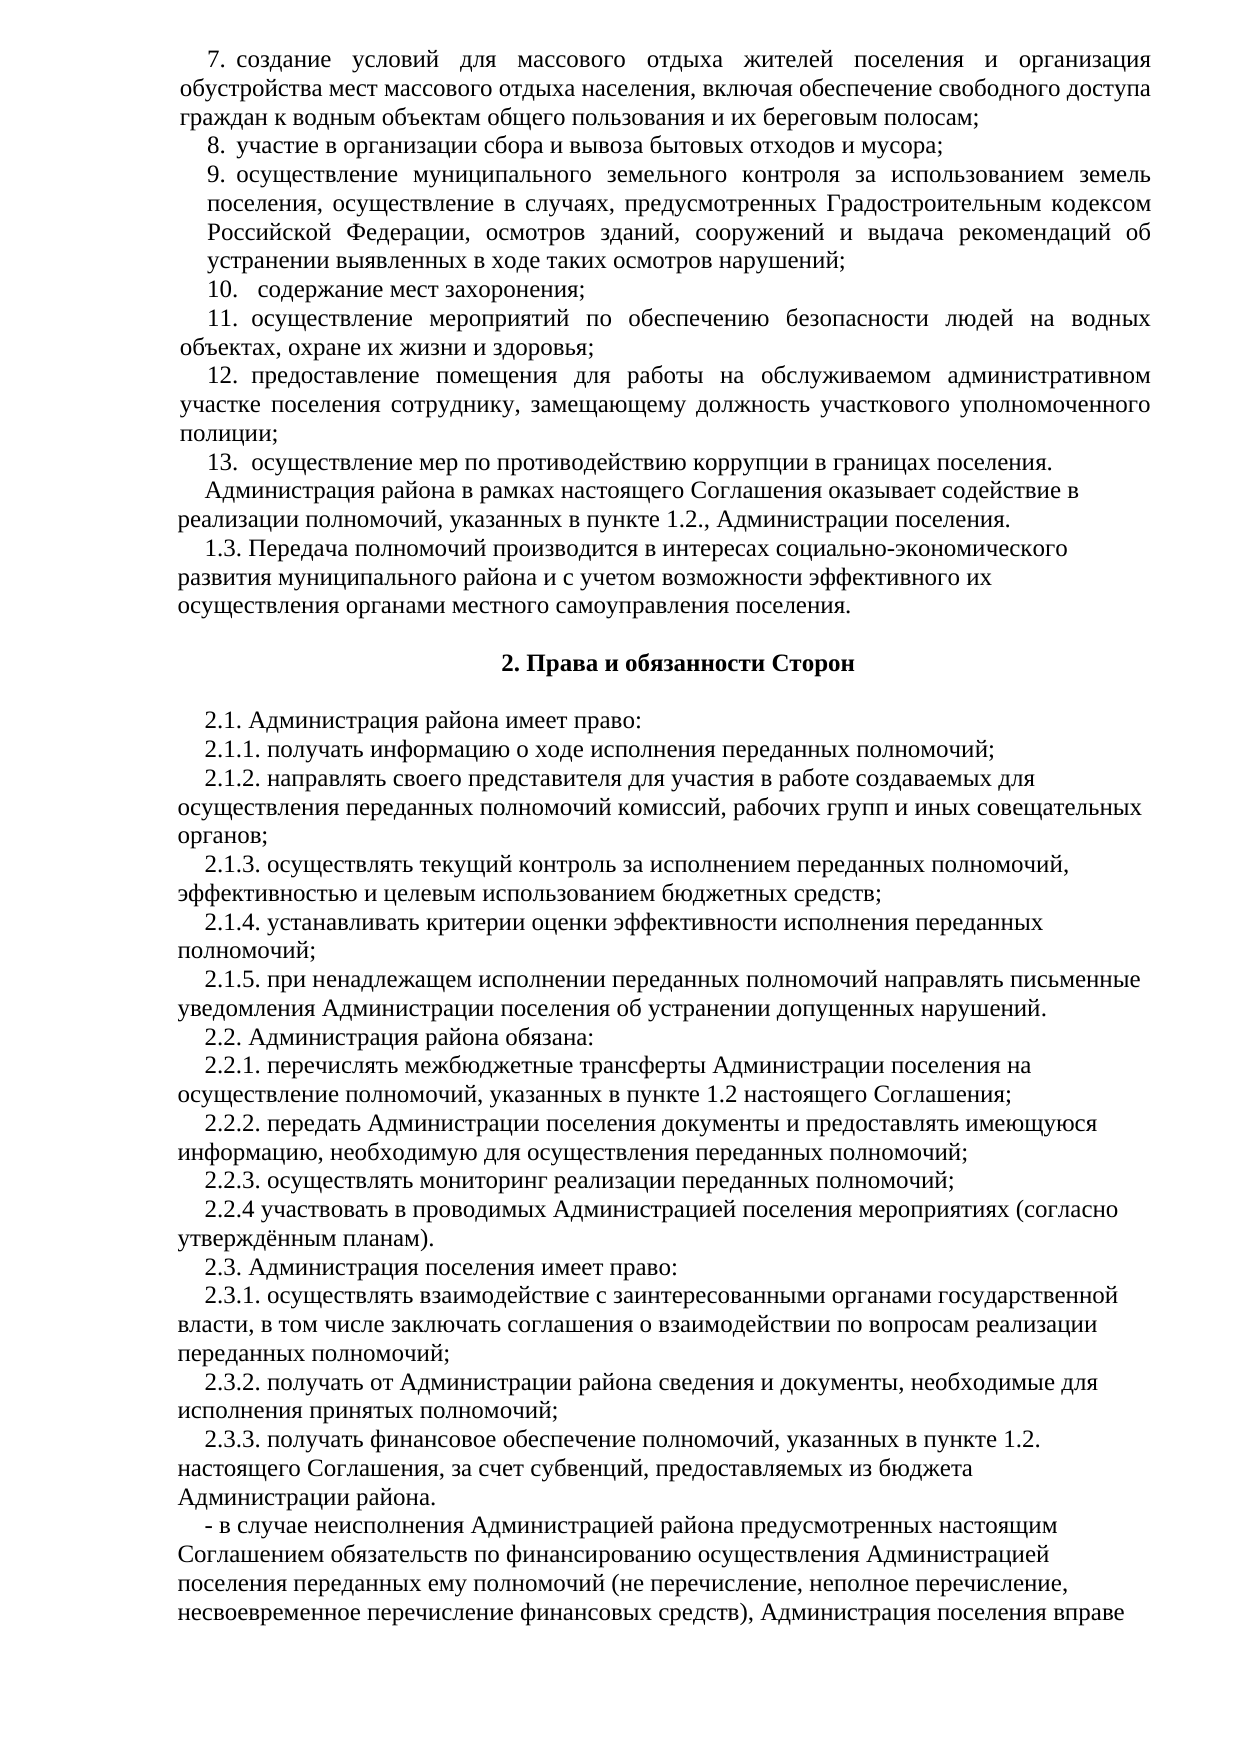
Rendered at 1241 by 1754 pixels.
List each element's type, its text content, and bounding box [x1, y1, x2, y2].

text 2.2.1. перечислять межбюджетные трансферты Администрации поселения на осуществление полномочий, указанных в пункте 1.2 настоящего Соглашения; [177, 1051, 1152, 1108]
text Администрация района в рамках настоящего Соглашения оказывает содействие в реализации полномочий, указанных в пункте 1.2., Администрации поселения. [177, 476, 1152, 533]
text 2.2.3. осуществлять мониторинг реализации переданных полномочий; [177, 1166, 1152, 1194]
list содержание мест захоронения; [179, 274, 1152, 303]
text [177, 1511, 1152, 1626]
list участие в организации сбора и вывоза бытовых отходов и мусора; [179, 131, 1152, 159]
text 2.2.4 участвовать в проводимых Администрацией поселения мероприятиях (согласно утверждённым планам). [177, 1194, 1152, 1252]
list осуществление муниципального земельного контроля за использованием земель поселения, осуществление в случаях, предусмотренных Градостроительным кодексом Российской Федерации, осмотров зданий, сооружений и выдача рекомендаций об устранении выявленных в ходе таких осмотров нарушений; [207, 159, 1152, 274]
list создание условий для массового отдыха жителей поселения и организация обустройства мест массового отдыха населения, включая обеспечение свободного доступа граждан к водным объектам общего пользования и их береговым полосам; [179, 44, 1152, 131]
text 2.2.2. передать Администрации поселения документы и предоставлять имеющуюся информацию, необходимую для осуществления переданных полномочий; [177, 1108, 1152, 1166]
list предоставление помещения для работы на обслуживаемом административном участке поселения сотруднику, замещающему должность участкового уполномоченного полиции; [179, 361, 1152, 447]
text 2. Права и обязанности Сторон [177, 648, 1152, 677]
text 1.3. Передача полномочий производится в интересах социально-экономического развития муниципального района и с учетом возможности эффективного их осуществления органами местного самоуправления поселения. [177, 533, 1152, 619]
text 2.3.3. получать финансовое обеспечение полномочий, указанных в пункте 1.2. настоящего Соглашения, за счет субвенций, предоставляемых из бюджета Администрации района. [177, 1424, 1152, 1511]
text 2.3.1. осуществлять взаимодействие с заинтересованными органами государственной власти, в том числе заключать соглашения о взаимодействии по вопросам реализации переданных полномочий; [177, 1281, 1152, 1367]
list осуществление мероприятий по обеспечению безопасности людей на водных объектах, охране их жизни и здоровья; [179, 303, 1152, 361]
text 2.1.3. осуществлять текущий контроль за исполнением переданных полномочий, эффективностью и целевым использованием бюджетных средств; [177, 849, 1152, 907]
text 2.1.1. получать информацию о ходе исполнения переданных полномочий; [177, 734, 1152, 763]
text 2.1. Администрация района имеет право: [177, 706, 1152, 734]
text 2.3.2. получать от Администрации района сведения и документы, необходимые для исполнения принятых полномочий; [177, 1367, 1152, 1424]
text 2.1.5. при ненадлежащем исполнении переданных полномочий направлять письменные уведомления Администрации поселения об устранении допущенных нарушений. [177, 964, 1152, 1022]
list осуществление мер по противодействию коррупции в границах поселения. [179, 447, 1152, 476]
text 2.3. Администрация поселения имеет право: [177, 1252, 1152, 1281]
text 2.2. Администрация района обязана: [177, 1022, 1152, 1051]
text 2.1.4. устанавливать критерии оценки эффективности исполнения переданных полномочий; [177, 907, 1152, 964]
text 2.1.2. направлять своего представителя для участия в работе создаваемых для осуществления переданных полномочий комиссий, рабочих групп и иных совещательных органов; [177, 763, 1152, 849]
